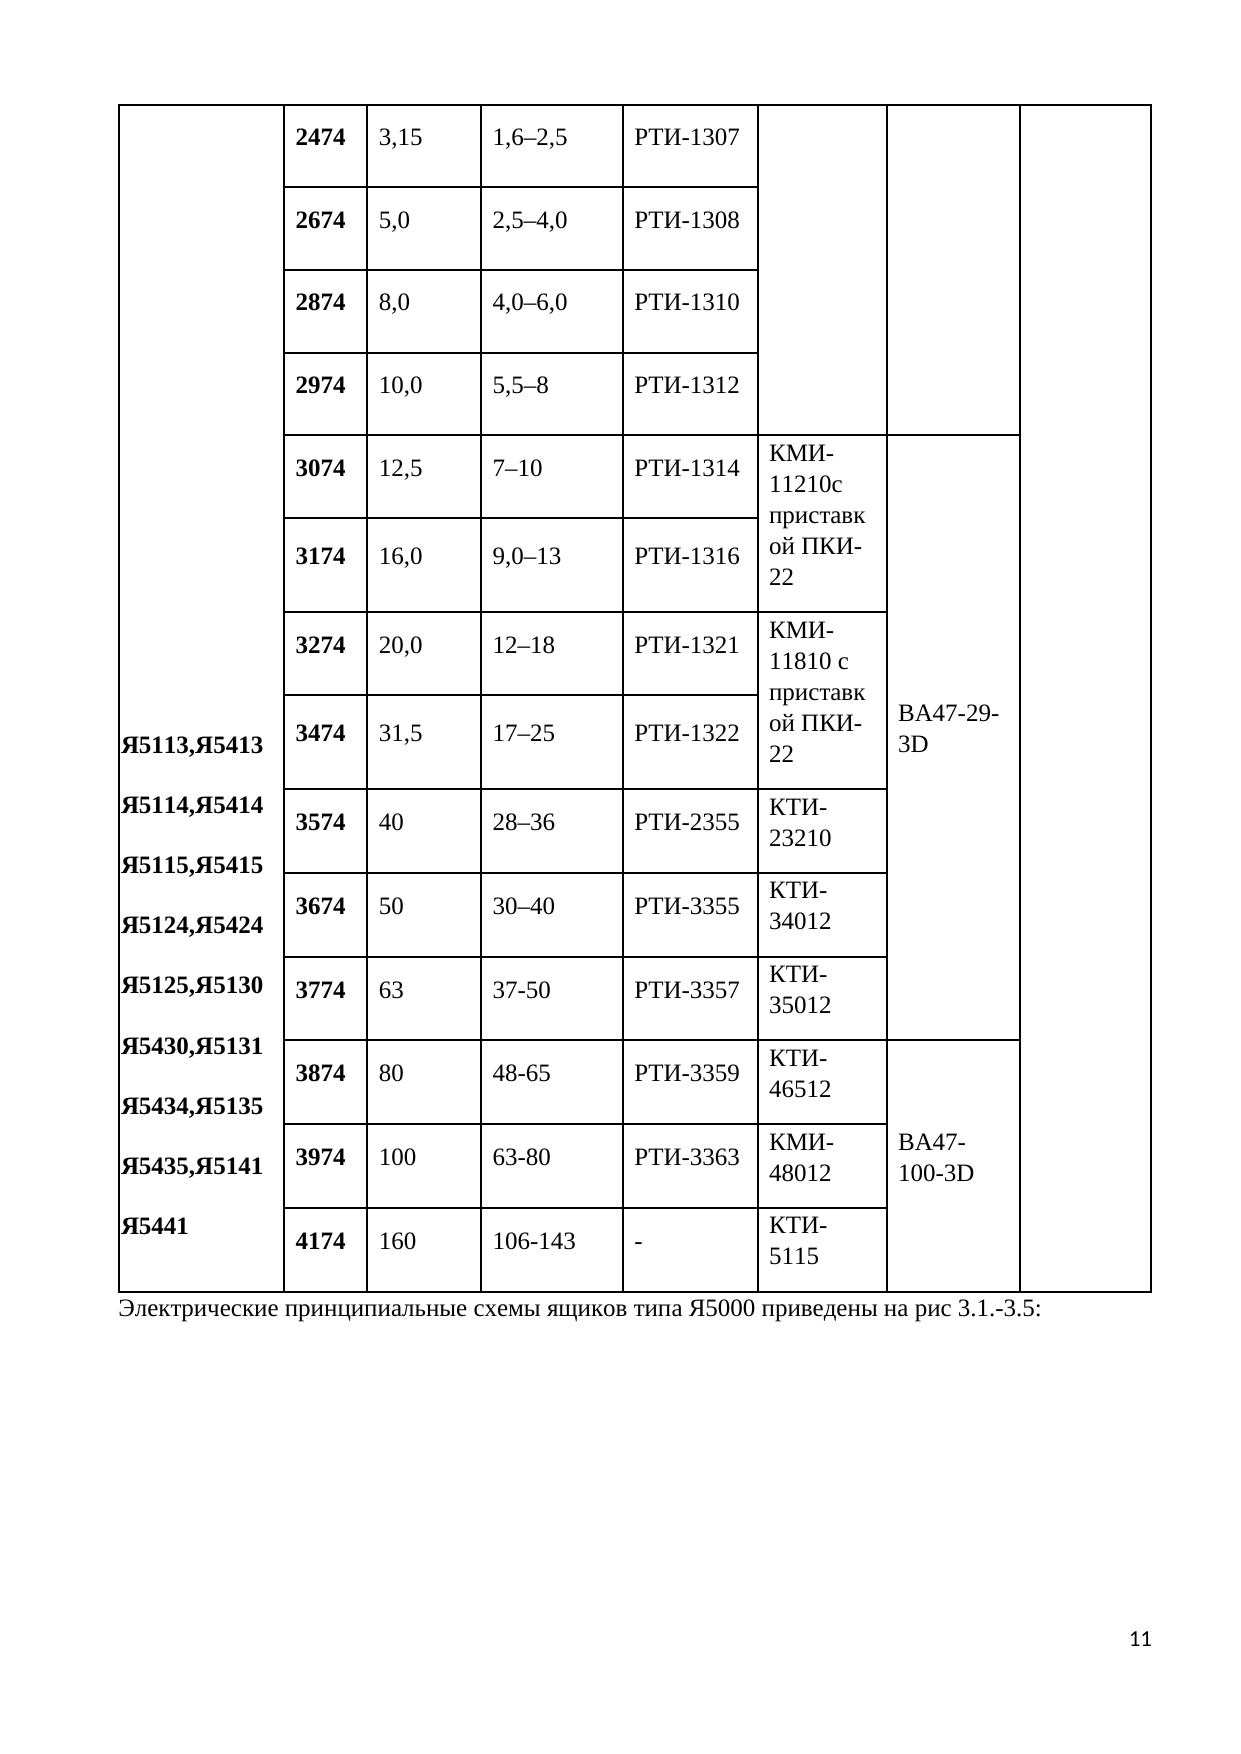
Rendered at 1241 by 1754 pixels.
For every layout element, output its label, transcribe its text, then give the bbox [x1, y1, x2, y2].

table_cell 20,0 [368, 613, 480, 694]
table_cell 7–10 [482, 436, 622, 517]
table_cell 31,5 [368, 696, 480, 788]
table_cell 2,5–4,0 [482, 188, 622, 269]
table_cell 63 [368, 958, 480, 1039]
table_cell 100 [368, 1125, 480, 1207]
table_cell 28–36 [482, 790, 622, 872]
table_cell 3274 [285, 613, 366, 694]
table_cell РТИ-1308 [624, 188, 757, 269]
table_cell 3,15 [368, 106, 480, 186]
table_cell КТИ-34012 [759, 874, 886, 956]
table_cell 2974 [285, 354, 366, 434]
table_cell 8,0 [368, 271, 480, 352]
table_cell РТИ-1307 [624, 106, 757, 186]
table_cell 10,0 [368, 354, 480, 434]
table_cell 3874 [285, 1041, 366, 1123]
table_cell КМИ-48012 [759, 1125, 886, 1207]
table_cell РТИ-1312 [624, 354, 757, 434]
table_cell 2674 [285, 188, 366, 269]
table_cell РТИ-1321 [624, 613, 757, 694]
table_cell 50 [368, 874, 480, 956]
table_cell 3674 [285, 874, 366, 956]
table_cell 37-50 [482, 958, 622, 1039]
table_cell 3174 [285, 519, 366, 611]
table_cell 4174 [285, 1209, 366, 1291]
table_cell КТИ-23210 [759, 790, 886, 872]
table_cell РТИ-2355 [624, 790, 757, 872]
table_cell РТИ-3357 [624, 958, 757, 1039]
table_cell 160 [368, 1209, 480, 1291]
table_cell 3474 [285, 696, 366, 788]
table_cell 4,0–6,0 [482, 271, 622, 352]
table_cell ВА47-100-3D [888, 1041, 1019, 1291]
table_cell 80 [368, 1041, 480, 1123]
table_cell 2874 [285, 271, 366, 352]
table_cell 5,5–8 [482, 354, 622, 434]
table_cell 3074 [285, 436, 366, 517]
table_cell 48-65 [482, 1041, 622, 1123]
table_cell РТИ-3363 [624, 1125, 757, 1207]
table_cell РТИ-1322 [624, 696, 757, 788]
table_cell - [624, 1209, 757, 1291]
table_cell КТИ-5115 [759, 1209, 886, 1291]
table_cell ВА47-29-3D [888, 436, 1019, 1039]
table_cell 12,5 [368, 436, 480, 517]
table_cell 3574 [285, 790, 366, 872]
table_cell КМИ-11810 с приставкой ПКИ-22 [759, 613, 886, 788]
table_cell 16,0 [368, 519, 480, 611]
table_cell 3774 [285, 958, 366, 1039]
table_cell РТИ-1316 [624, 519, 757, 611]
table_cell 2474 [285, 106, 366, 186]
table_cell 106-143 [482, 1209, 622, 1291]
table_cell КТИ-35012 [759, 958, 886, 1039]
table_cell РТИ-3359 [624, 1041, 757, 1123]
table_cell 40 [368, 790, 480, 872]
table_cell РТИ-1310 [624, 271, 757, 352]
table_cell 3974 [285, 1125, 366, 1207]
table_cell 5,0 [368, 188, 480, 269]
table_cell 9,0–13 [482, 519, 622, 611]
table_cell РТИ-1314 [624, 436, 757, 517]
table_cell РТИ-3355 [624, 874, 757, 956]
table_cell 30–40 [482, 874, 622, 956]
table_cell КТИ-46512 [759, 1041, 886, 1123]
table_cell КМИ-11210с приставкой ПКИ-22 [759, 436, 886, 611]
text Электрические принципиальные схемы ящиков типа Я5000 приведены на рис 3.1.-3.5: [118, 1293, 1152, 1321]
table_cell 1,6–2,5 [482, 106, 622, 186]
table_cell 12–18 [482, 613, 622, 694]
table_cell 17–25 [482, 696, 622, 788]
table_cell 63-80 [482, 1125, 622, 1207]
